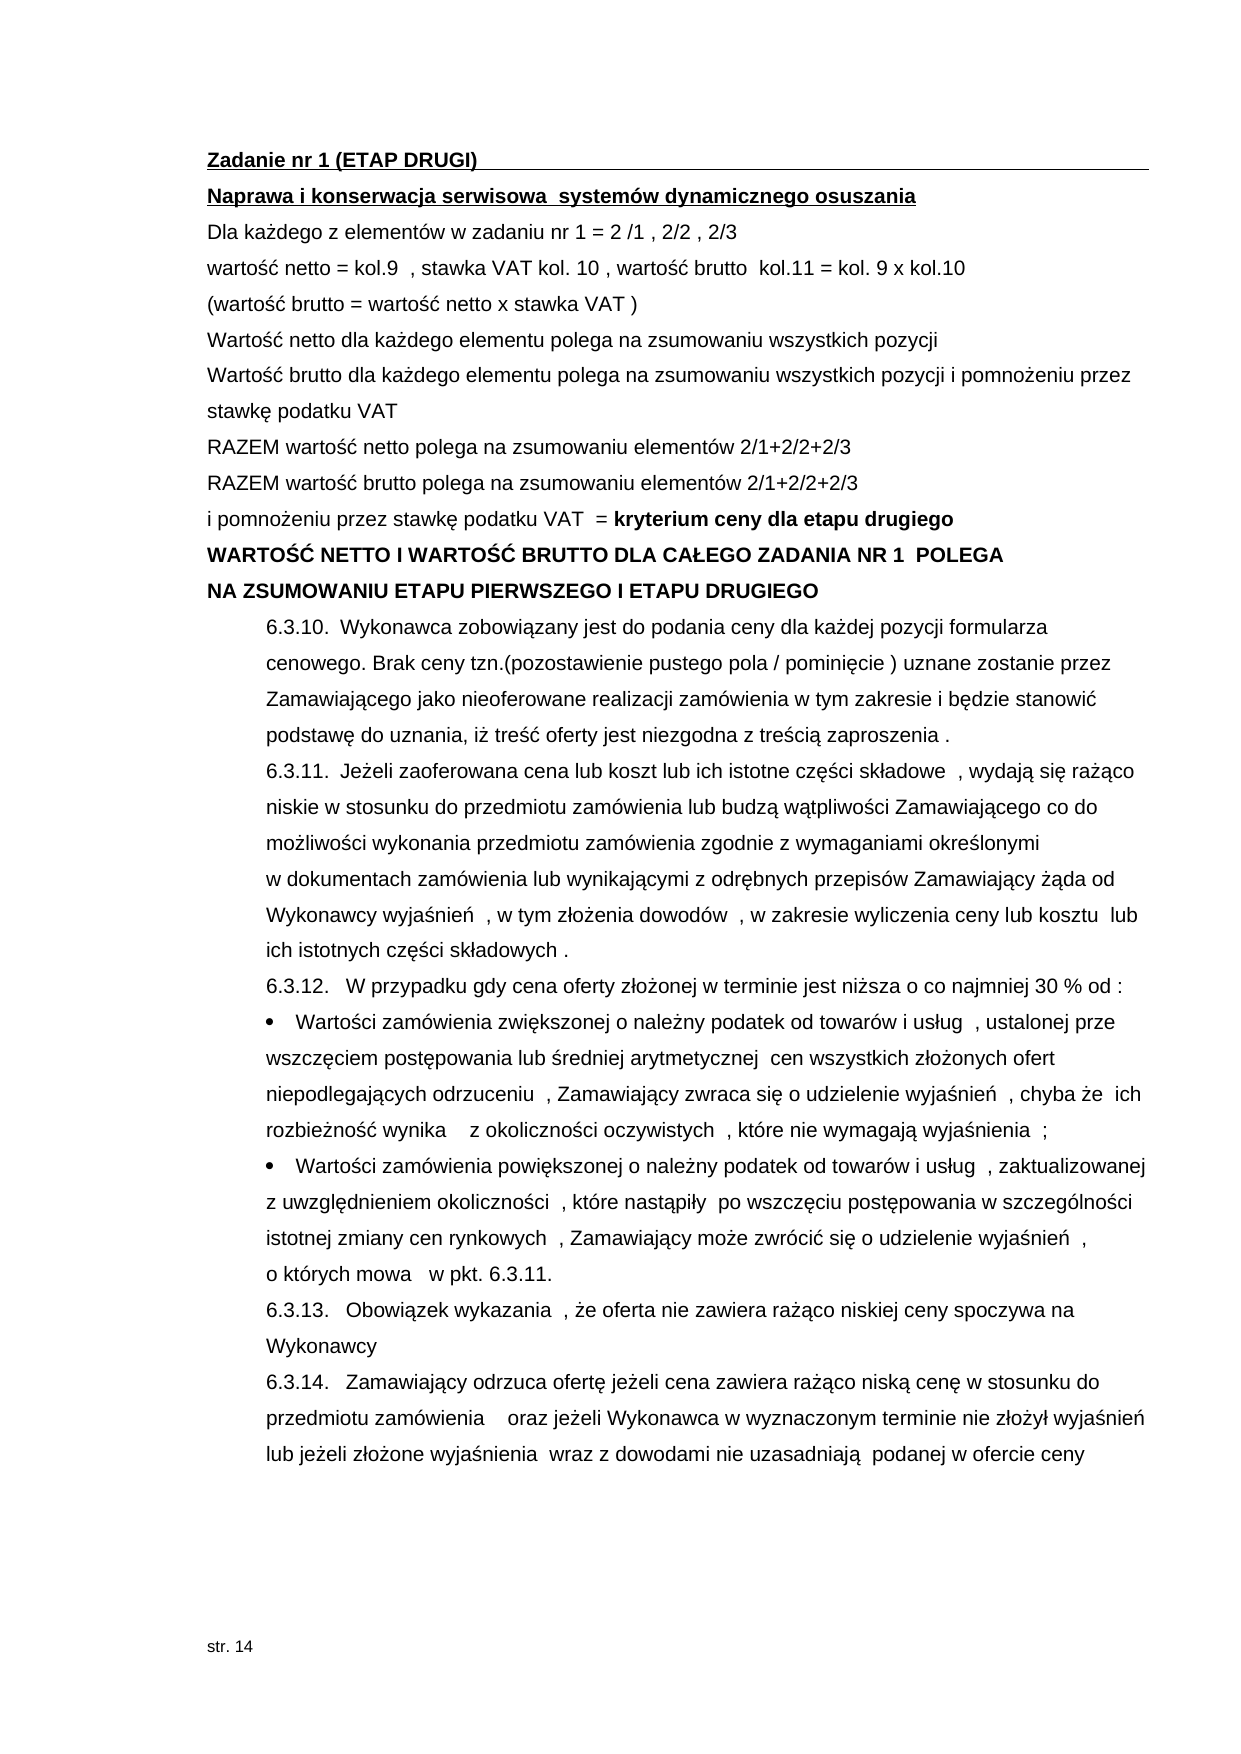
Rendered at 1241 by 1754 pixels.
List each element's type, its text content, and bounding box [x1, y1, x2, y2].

text Dla każdego z elementów w zadaniu nr 1 = 2 /1 , 2/2 , 2/3 [207, 219, 1152, 243]
text Wartość netto dla każdego elementu polega na zsumowaniu wszystkich pozycji [207, 327, 1152, 351]
list Wartości zamówienia powiększonej o należny podatek od towarów i usług , zaktualizowanej z uwzględnieniem okoliczności , które nastąpiły po wszczęciu postępowania w szczególności istotnej zmiany cen rynkowych , Zamawiający może zwrócić się o udzielenie wyjaśnień , o których mowa w pkt. 6.3.11. [266, 1154, 1152, 1286]
text Zadanie nr 1 (ETAP DRUGI) Naprawa i konserwacja serwisowa systemów dynamicznego osuszania [207, 148, 1151, 208]
text RAZEM wartość netto polega na zsumowaniu elementów 2/1+2/2+2/3 [207, 435, 1152, 459]
text Wartość brutto dla każdego elementu polega na zsumowaniu wszystkich pozycji i pomnożeniu przez stawkę podatku VAT [207, 363, 1152, 423]
list Jeżeli zaoferowana cena lub koszt lub ich istotne części składowe , wydają się rażąco niskie w stosunku do przedmiotu zamówienia lub budzą wątpliwości Zamawiającego co do możliwości wykonania przedmiotu zamówienia zgodnie z wymaganiami określonymi w dokumentach zamówienia lub wynikającymi z odrębnych przepisów Zamawiający żąda od Wykonawcy wyjaśnień , w tym złożenia dowodów , w zakresie wyliczenia ceny lub kosztu lub ich istotnych części składowych . [266, 759, 1152, 962]
text WARTOŚĆ NETTO I WARTOŚĆ BRUTTO DLA CAŁEGO ZADANIA NR 1 POLEGA NA ZSUMOWANIU ETAPU PIERWSZEGO I ETAPU DRUGIEGO [207, 543, 1152, 603]
text (wartość brutto = wartość netto x stawka VAT ) [207, 291, 1152, 315]
list W przypadku gdy cena oferty złożonej w terminie jest niższa o co najmniej 30 % od : [266, 974, 1152, 998]
list Obowiązek wykazania , że oferta nie zawiera rażąco niskiej ceny spoczywa na Wykonawcy [266, 1298, 1152, 1358]
list Wartości zamówienia zwiększonej o należny podatek od towarów i usług , ustalonej prze wszczęciem postępowania lub średniej arytmetycznej cen wszystkich złożonych ofert niepodlegających odrzuceniu , Zamawiający zwraca się o udzielenie wyjaśnień , chyba że ich rozbieżność wynika z okoliczności oczywistych , które nie wymagają wyjaśnienia ; [266, 1010, 1152, 1142]
text RAZEM wartość brutto polega na zsumowaniu elementów 2/1+2/2+2/3 [207, 471, 1152, 495]
text wartość netto = kol.9 , stawka VAT kol. 10 , wartość brutto kol.11 = kol. 9 x kol.10 [207, 256, 1152, 279]
list Zamawiający odrzuca ofertę jeżeli cena zawiera rażąco niską cenę w stosunku do przedmiotu zamówienia oraz jeżeli Wykonawca w wyznaczonym terminie nie złożył wyjaśnień lub jeżeli złożone wyjaśnienia wraz z dowodami nie uzasadniają podanej w ofercie ceny [266, 1370, 1152, 1466]
text i pomnożeniu przez stawkę podatku VAT = kryterium ceny dla etapu drugiego [207, 507, 1152, 531]
list Wykonawca zobowiązany jest do podania ceny dla każdej pozycji formularza cenowego. Brak ceny tzn.(pozostawienie pustego pola / pominięcie ) uznane zostanie przez Zamawiającego jako nieoferowane realizacji zamówienia w tym zakresie i będzie stanowić podstawę do uznania, iż treść oferty jest niezgodna z treścią zaproszenia . [266, 615, 1152, 747]
